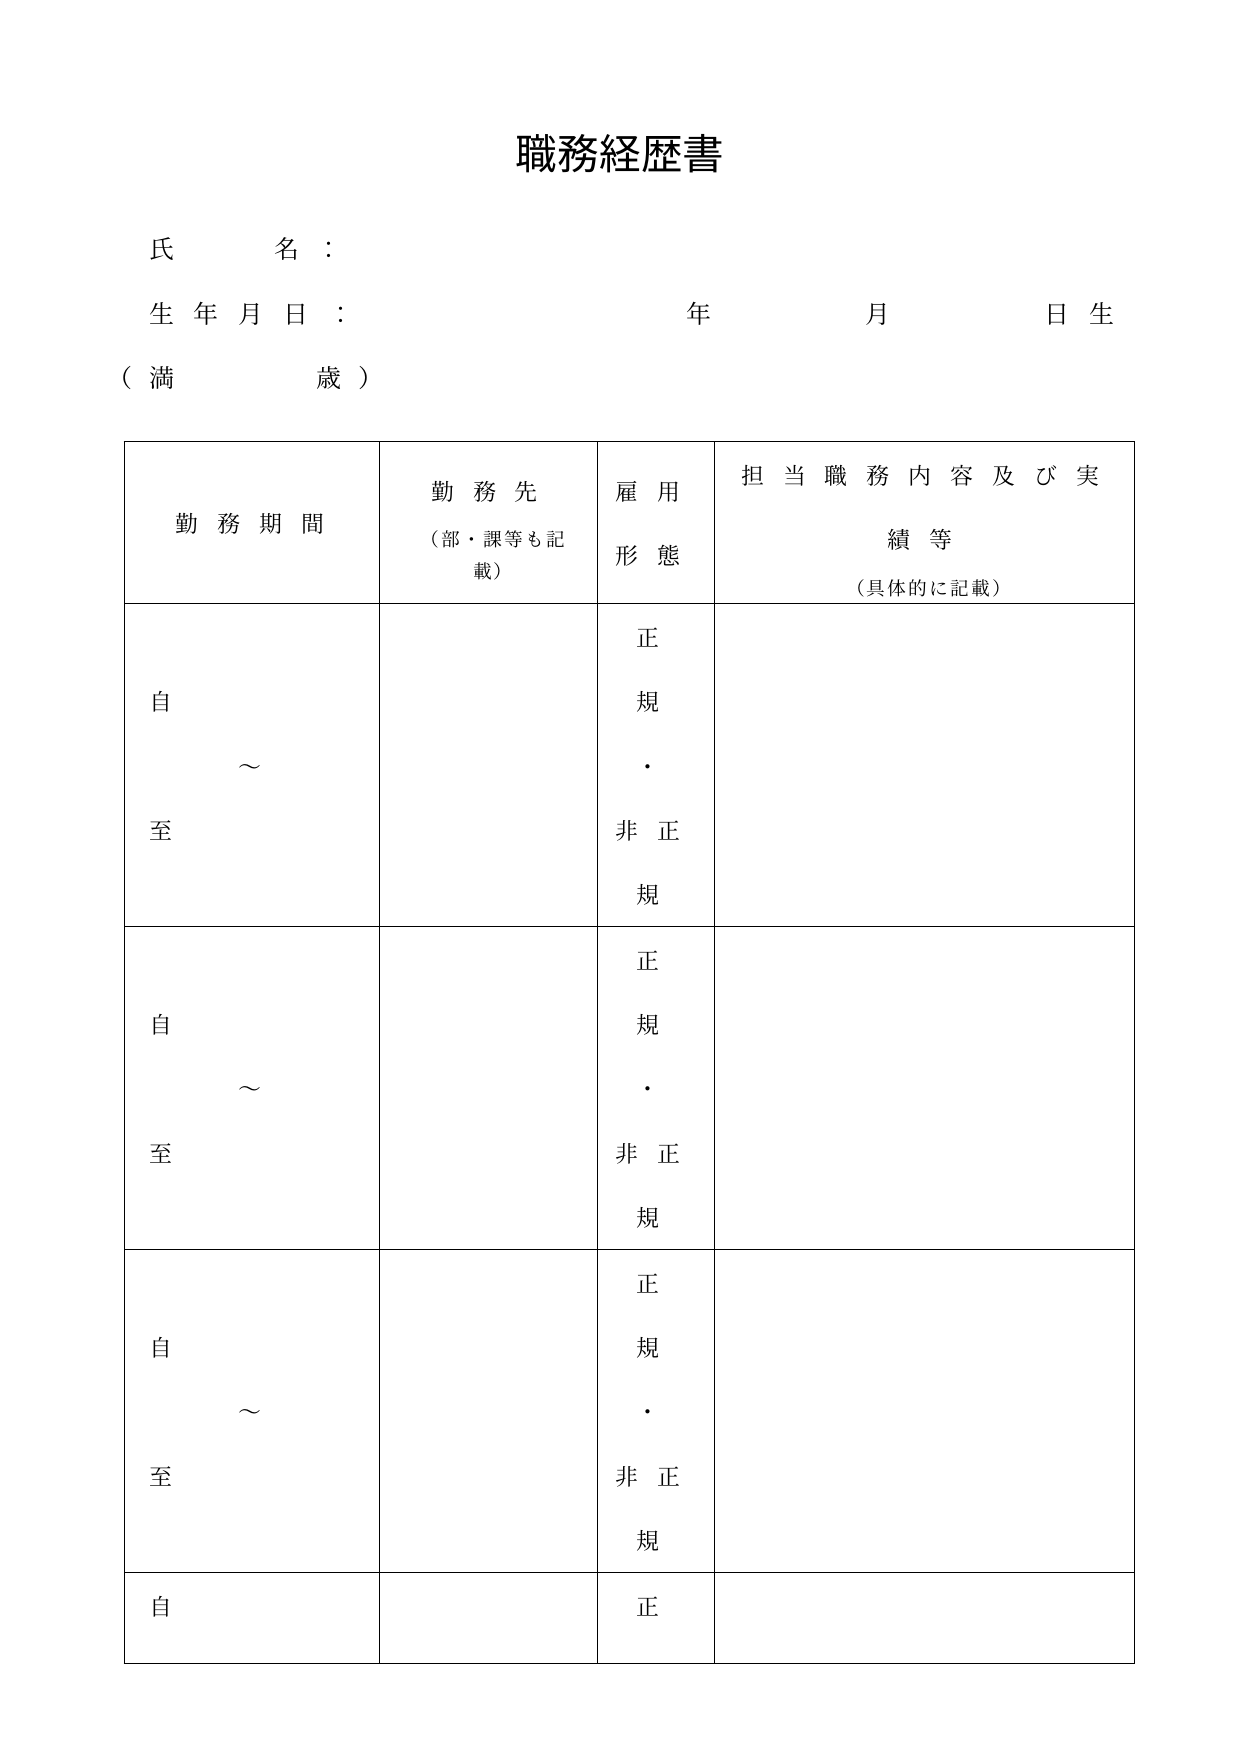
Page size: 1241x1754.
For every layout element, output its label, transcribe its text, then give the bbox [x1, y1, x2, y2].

table_header 担当職務内容及び実績等 （具体的に記載） [715, 442, 1134, 603]
table_cell 正 規 ・ 非正規 [598, 1573, 714, 1663]
text 氏 名： [107, 216, 1133, 280]
text 職務経歴書 [107, 119, 1133, 183]
table_cell [715, 927, 1134, 1249]
table_cell 自 ～ 至 [125, 604, 379, 926]
table_cell 正 規 ・ 非正規 [598, 1250, 714, 1572]
table_header 勤務先 （部・課等も記載） [380, 442, 597, 603]
table_cell [380, 1573, 597, 1663]
table_cell 自 ～ 至 [125, 1250, 379, 1572]
table_cell 正 規 ・ 非正規 [598, 604, 714, 926]
table_header 勤務期間 [125, 442, 379, 603]
table_cell 正 規 ・ 非正規 [598, 927, 714, 1249]
table_cell [380, 1250, 597, 1572]
table_cell [715, 1250, 1134, 1572]
table_cell [380, 604, 597, 926]
table_cell 自 ～ 至 [125, 1573, 379, 1663]
table_cell [715, 1573, 1134, 1663]
table_cell 自 ～ 至 [125, 927, 379, 1249]
table_header 雇用形態 [598, 442, 714, 603]
text 生年月日： 年 月 日生（満 歳） [107, 280, 1133, 409]
table_cell [380, 927, 597, 1249]
table_cell [715, 604, 1134, 926]
